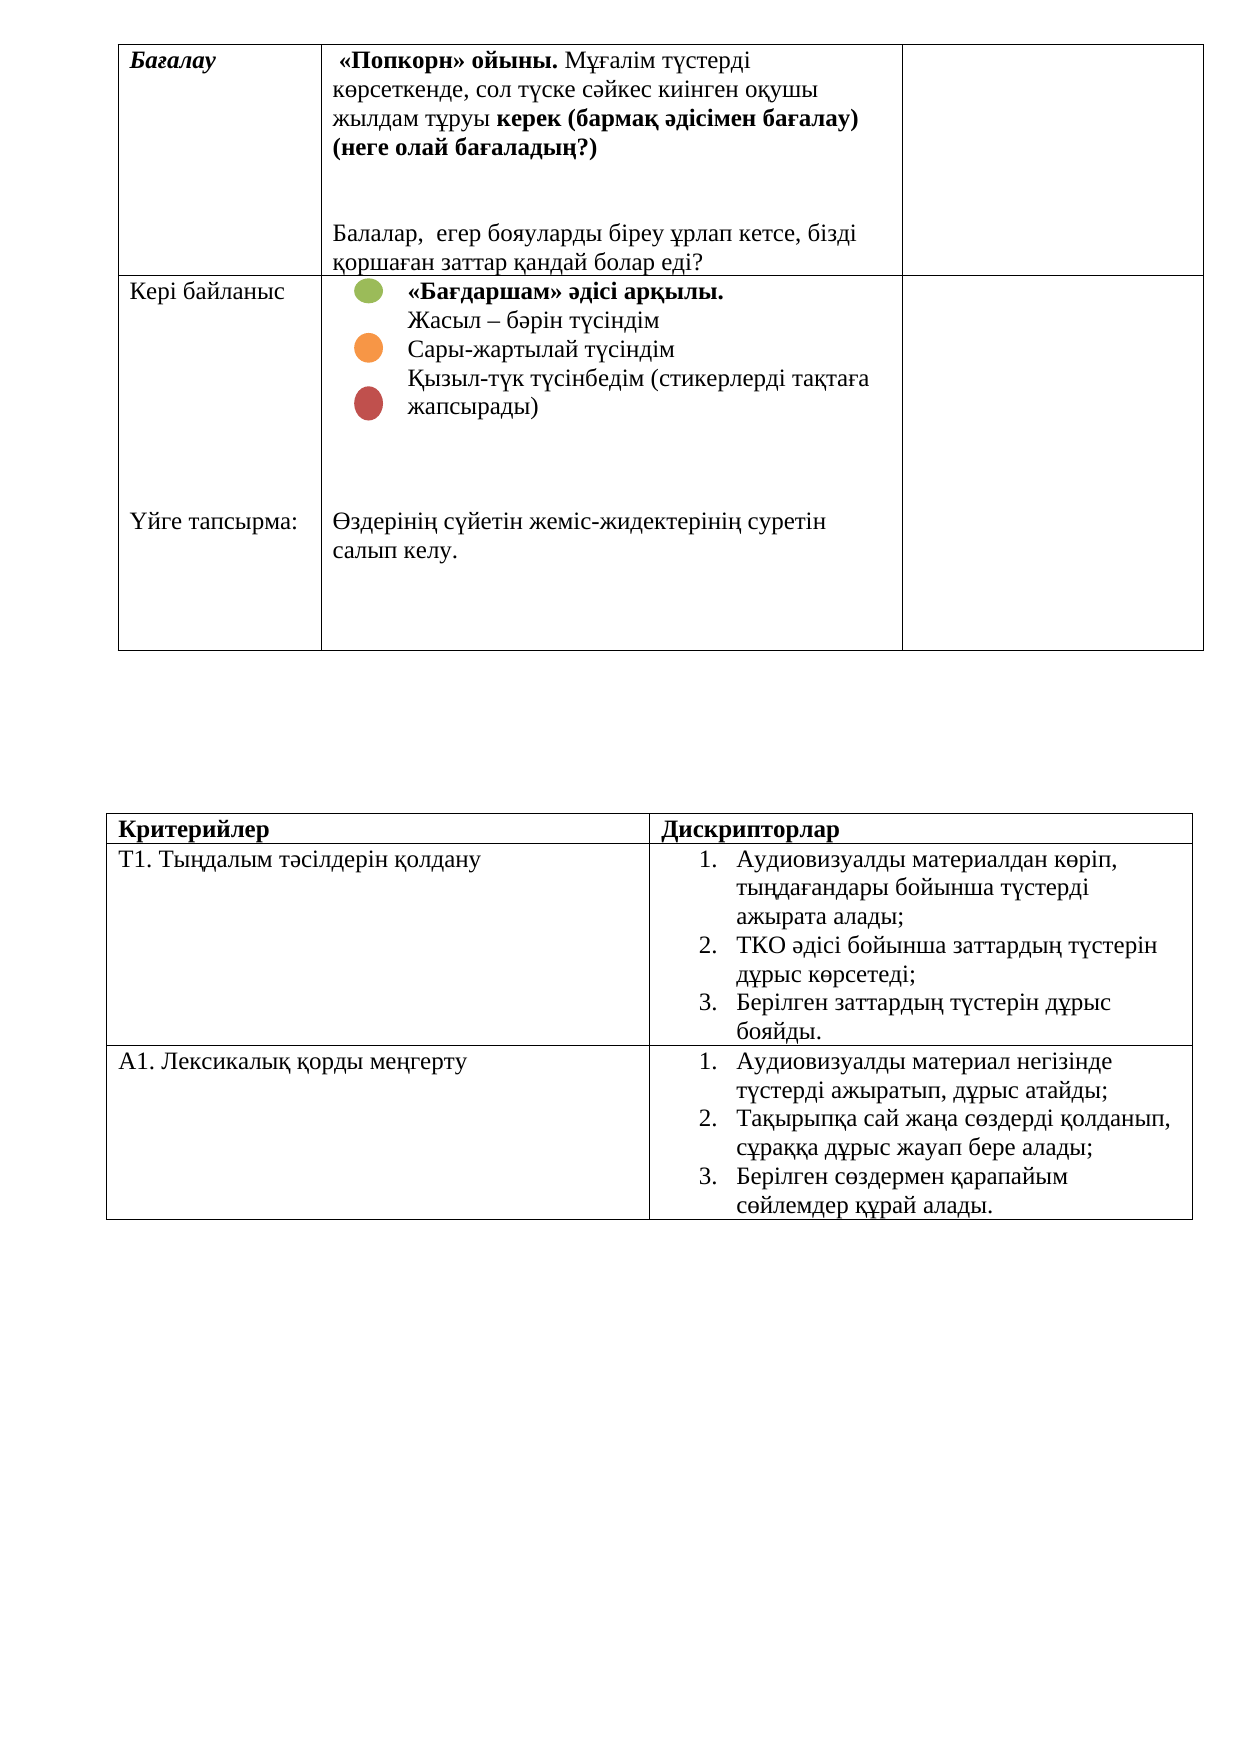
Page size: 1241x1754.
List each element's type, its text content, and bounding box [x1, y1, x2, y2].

table_cell Кері байланыс Үйге тапсырма: [119, 276, 321, 650]
table_header Дискрипторлар [650, 814, 1192, 843]
table_cell «Бағдаршам» әдісі арқылы. Жасыл – бәрін түсіндім Сары-жартылай түсіндім Қызыл-түк түсінбедім (стикерлерді тақтаға жапсырады) Өздерінің сүйетін жеміс-жидектерінің суретін салып келу. [322, 276, 902, 650]
table_cell Аудиовизуалды материалдан көріп, тыңдағандары бойынша түстерді ажырата алады; ТКО әдісі бойынша заттардың түстерін дұрыс көрсетеді; Берілген заттардың түстерін дұрыс бояйды. [650, 844, 1192, 1045]
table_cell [903, 45, 1203, 275]
table_cell А1. Лексикалық қорды меңгерту [107, 1046, 649, 1218]
table_cell [903, 276, 1203, 650]
table_header Критерийлер [107, 814, 649, 843]
table_cell Аудиовизуалды материал негізінде түстерді ажыратып, дұрыс атайды; Тақырыпқа сай жаңа сөздерді қолданып, сұраққа дұрыс жауап бере алады; Берілген сөздермен қарапайым сөйлемдер құрай алады. [650, 1046, 1192, 1218]
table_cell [119, 45, 321, 275]
table_cell Т1. Тыңдалым тәсілдерін қолдану [107, 844, 649, 1045]
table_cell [322, 45, 902, 275]
